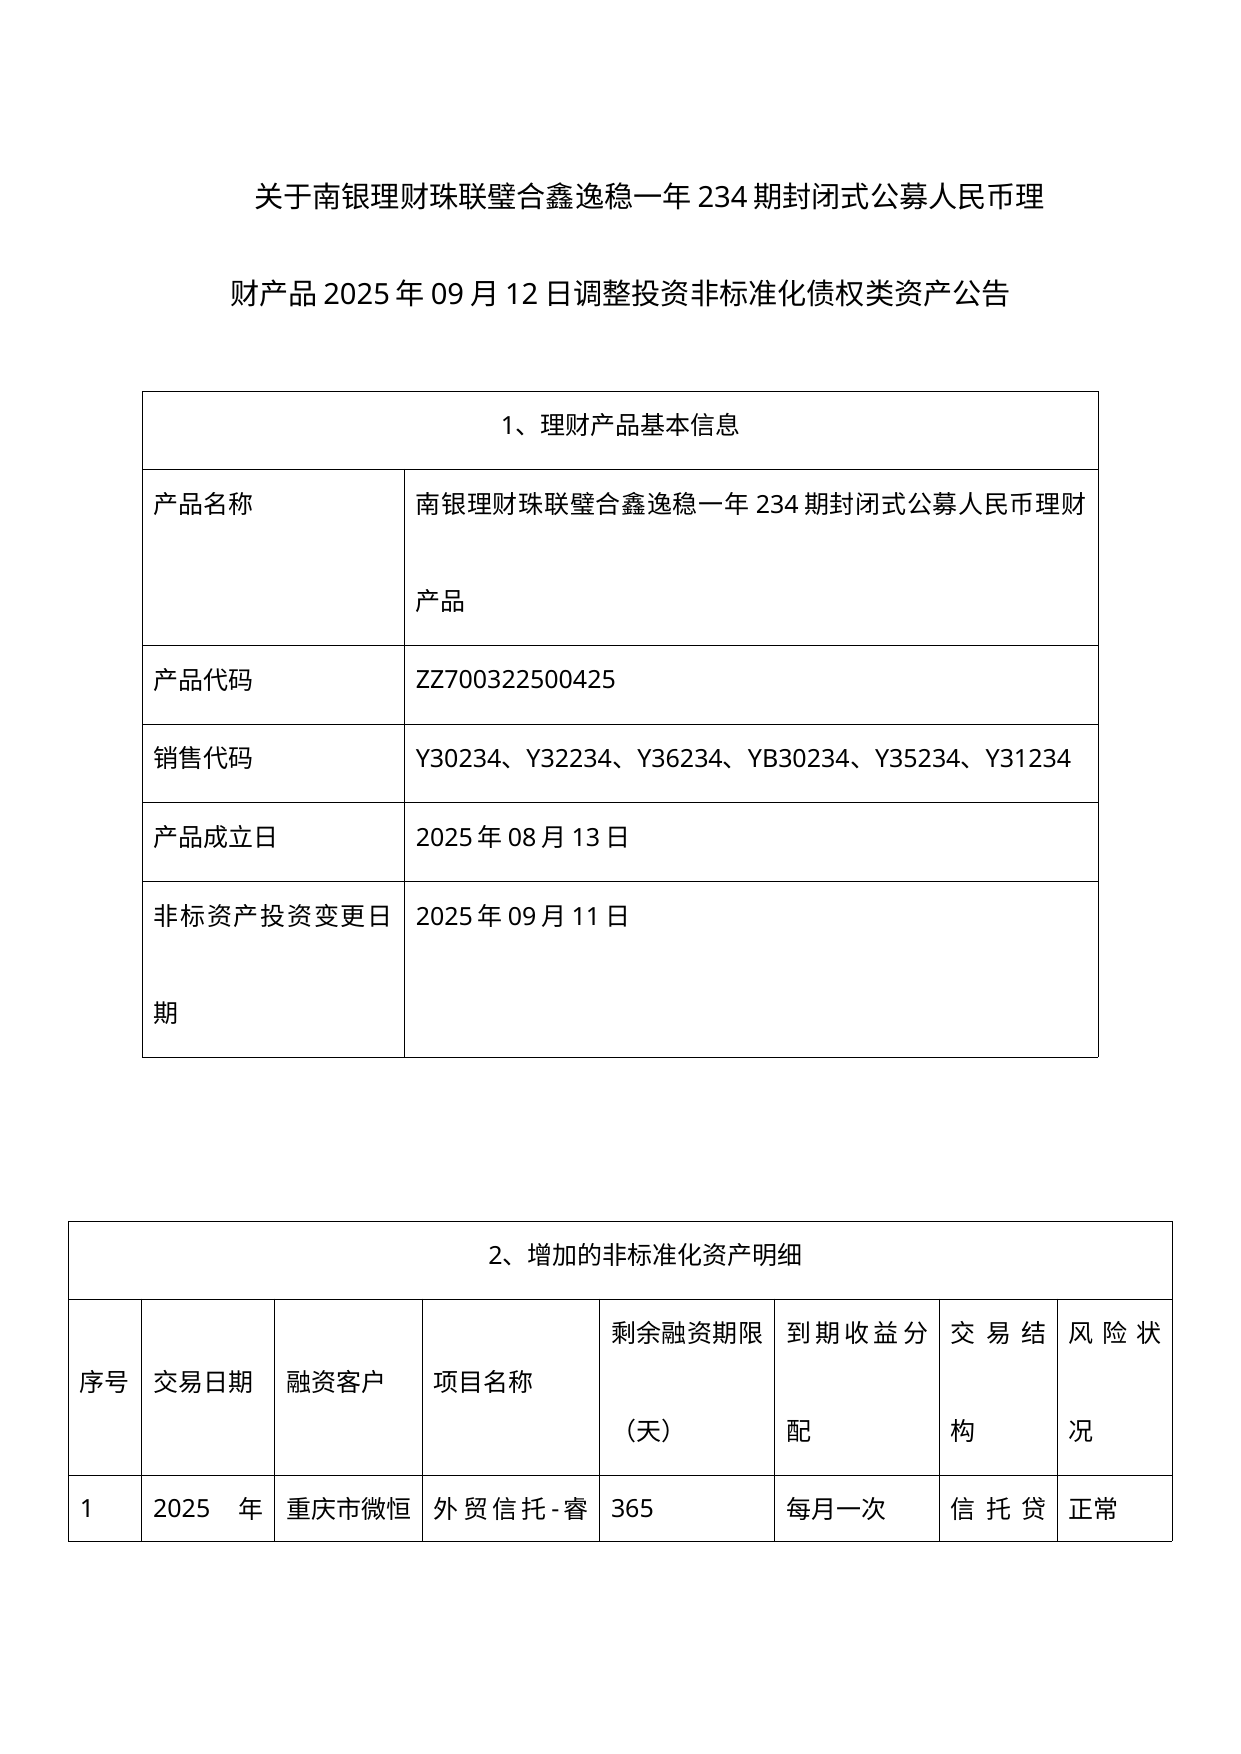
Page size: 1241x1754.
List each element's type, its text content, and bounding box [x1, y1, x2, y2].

table_cell 2025年09月11日 [405, 882, 1098, 1057]
table_cell 365 [600, 1476, 774, 1541]
table_cell 2025年09月11日 [142, 1476, 274, 1541]
table_cell 正常 [1058, 1476, 1172, 1541]
table_cell 产品名称 [143, 470, 404, 645]
table_cell 产品成立日 [143, 803, 404, 881]
table_cell 销售代码 [143, 725, 404, 802]
table_cell Y30234、Y32234、Y36234、YB30234、Y35234、Y31234 [405, 725, 1098, 802]
table_cell 2025年08月13日 [405, 803, 1098, 881]
table_cell 南银理财珠联璧合鑫逸稳一年234期封闭式公募人民币理财产品 [405, 470, 1098, 645]
table_cell 产品代码 [143, 646, 404, 723]
table_header 2、增加的非标准化资产明细 [69, 1222, 1172, 1298]
table_cell 交易结构 [940, 1300, 1057, 1474]
table_cell 重庆市微恒科技有限公司 [275, 1476, 422, 1541]
table_header 1、理财产品基本信息 [143, 392, 1098, 469]
table_cell 融资客户 [275, 1300, 422, 1474]
table_cell 剩余融资期限（天） [600, 1300, 774, 1474]
table_cell 信托贷款 [940, 1476, 1057, 1541]
table_cell 外贸信托-睿衡2号集合资金信托计划 [423, 1476, 599, 1541]
table_cell 交易日期 [142, 1300, 274, 1474]
table_cell 项目名称 [423, 1300, 599, 1474]
table_cell ZZ700322500425 [405, 646, 1098, 723]
table_cell 1 [69, 1476, 141, 1541]
text 关于南银理财珠联璧合鑫逸稳一年234期封闭式公募人民币理财产品2025年09月12日调整投资非标准化债权类资产公告 [187, 162, 1053, 324]
table_cell 每月一次 [775, 1476, 939, 1541]
table_cell 到期收益分配 [775, 1300, 939, 1474]
table_cell 序号 [69, 1300, 141, 1474]
table_cell 风险状况 [1058, 1300, 1172, 1474]
table_cell 非标资产投资变更日期 [143, 882, 404, 1057]
